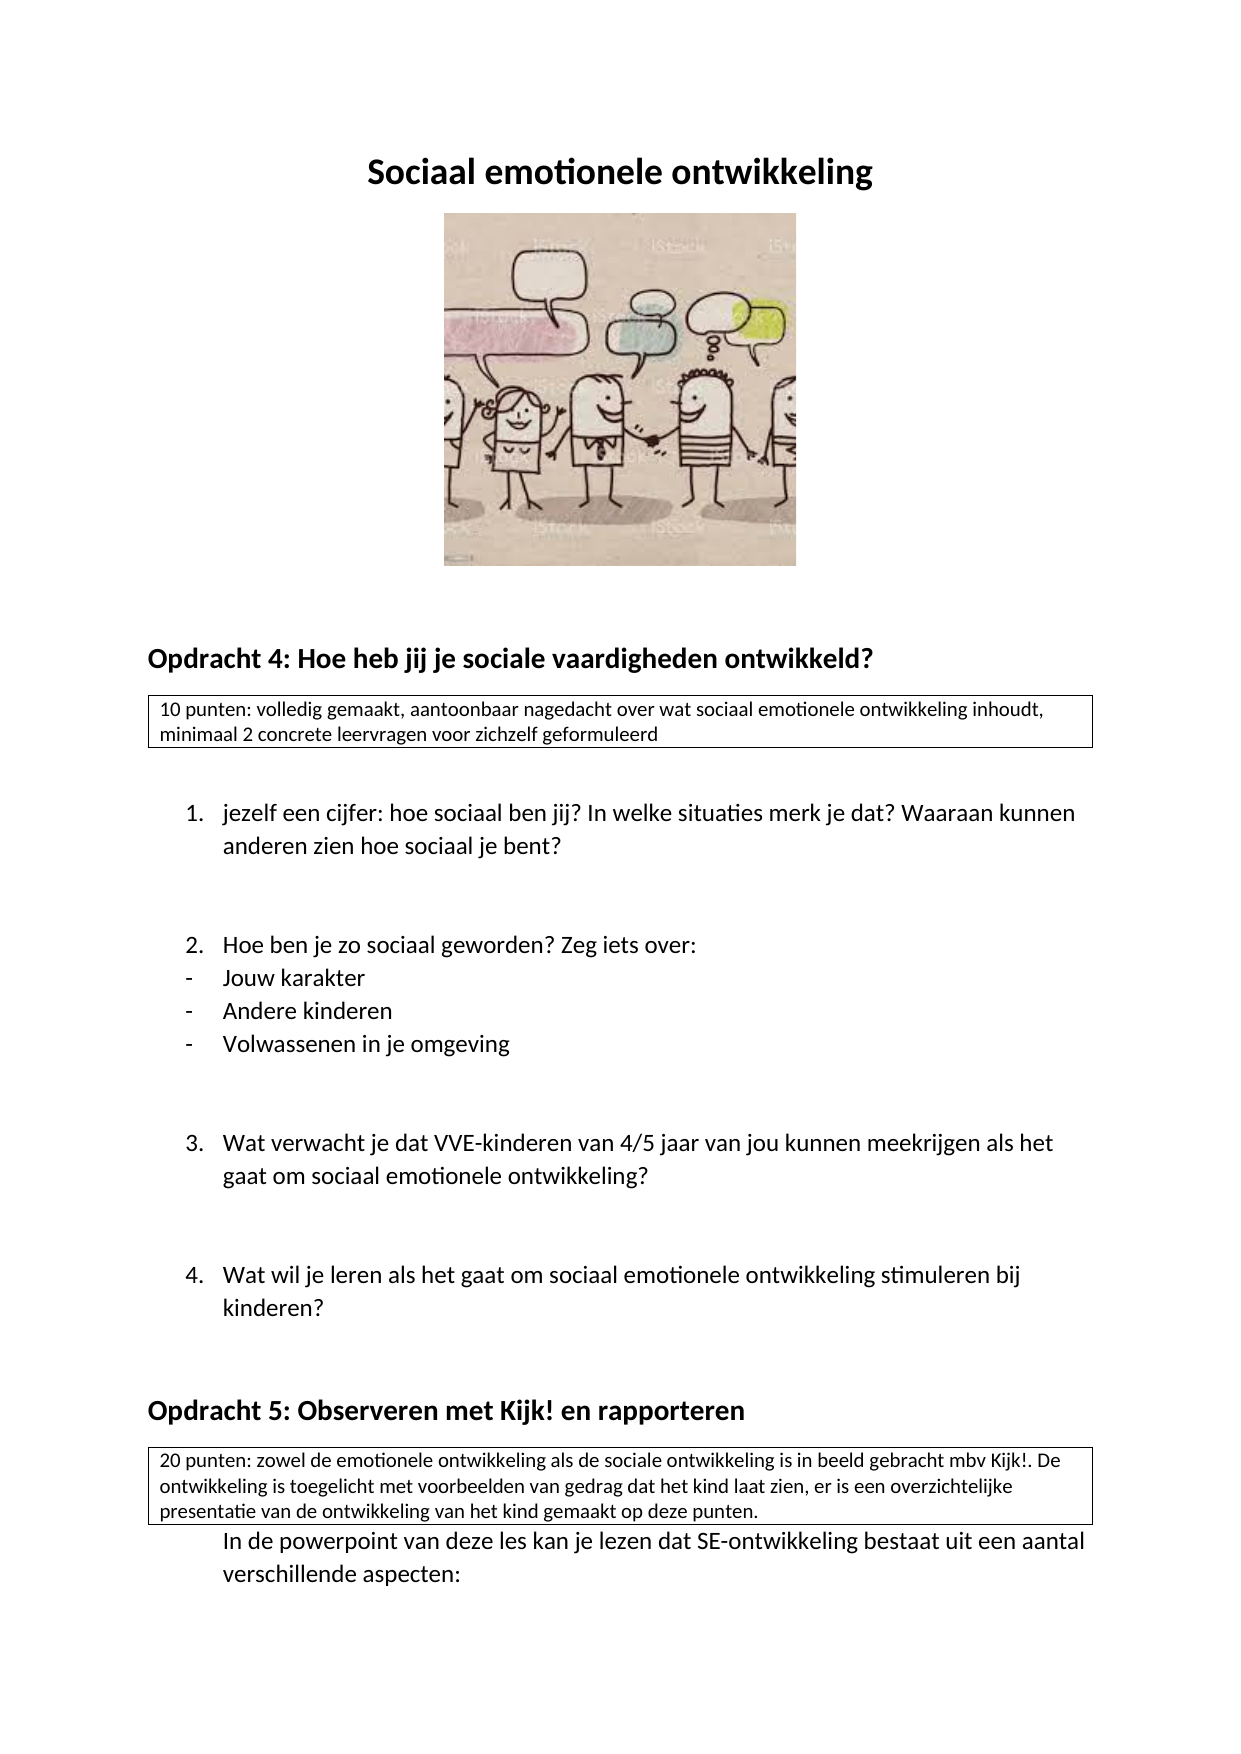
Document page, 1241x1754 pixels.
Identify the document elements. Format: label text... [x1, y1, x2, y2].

list Andere kinderen [185, 995, 1093, 1026]
list Hoe ben je zo sociaal geworden? Zeg iets over: [185, 929, 1093, 960]
text Opdracht 4: Hoe heb jij je sociale vaardigheden ontwikkeld? [148, 640, 1093, 675]
list Jouw karakter [185, 962, 1093, 993]
list jezelf een cijfer: hoe sociaal ben jij? In welke situaties merk je dat? Waaraan kunnen anderen zien hoe sociaal je bent? [185, 797, 1093, 861]
list Volwassenen in je omgeving [185, 1028, 1093, 1059]
table_header 10 punten: volledig gemaakt, aantoonbaar nagedacht over wat sociaal emotionele ontwikkeling inhoudt, minimaal 2 concrete leervragen voor zichzelf geformuleerd [149, 696, 1092, 747]
table_header 20 punten: zowel de emotionele ontwikkeling als de sociale ontwikkeling is in beeld gebracht mbv Kijk!. De ontwikkeling is toegelicht met voorbeelden van gedrag dat het kind laat zien, er is een overzichtelijke presentatie van de ontwikkeling van het kind gemaakt op deze punten. [149, 1448, 1092, 1524]
list Wat verwacht je dat VVE-kinderen van 4/5 jaar van jou kunnen meekrijgen als het gaat om sociaal emotionele ontwikkeling? [185, 1127, 1093, 1191]
picture [444, 213, 797, 566]
text Opdracht 5: Observeren met Kijk! en rapporteren [148, 1392, 1093, 1427]
list In de powerpoint van deze les kan je lezen dat SE-ontwikkeling bestaat uit een aantal verschillende aspecten: [223, 1525, 1093, 1588]
list Wat wil je leren als het gaat om sociaal emotionele ontwikkeling stimuleren bij kinderen? [185, 1259, 1093, 1323]
text Sociaal emotionele ontwikkeling [148, 148, 1093, 193]
